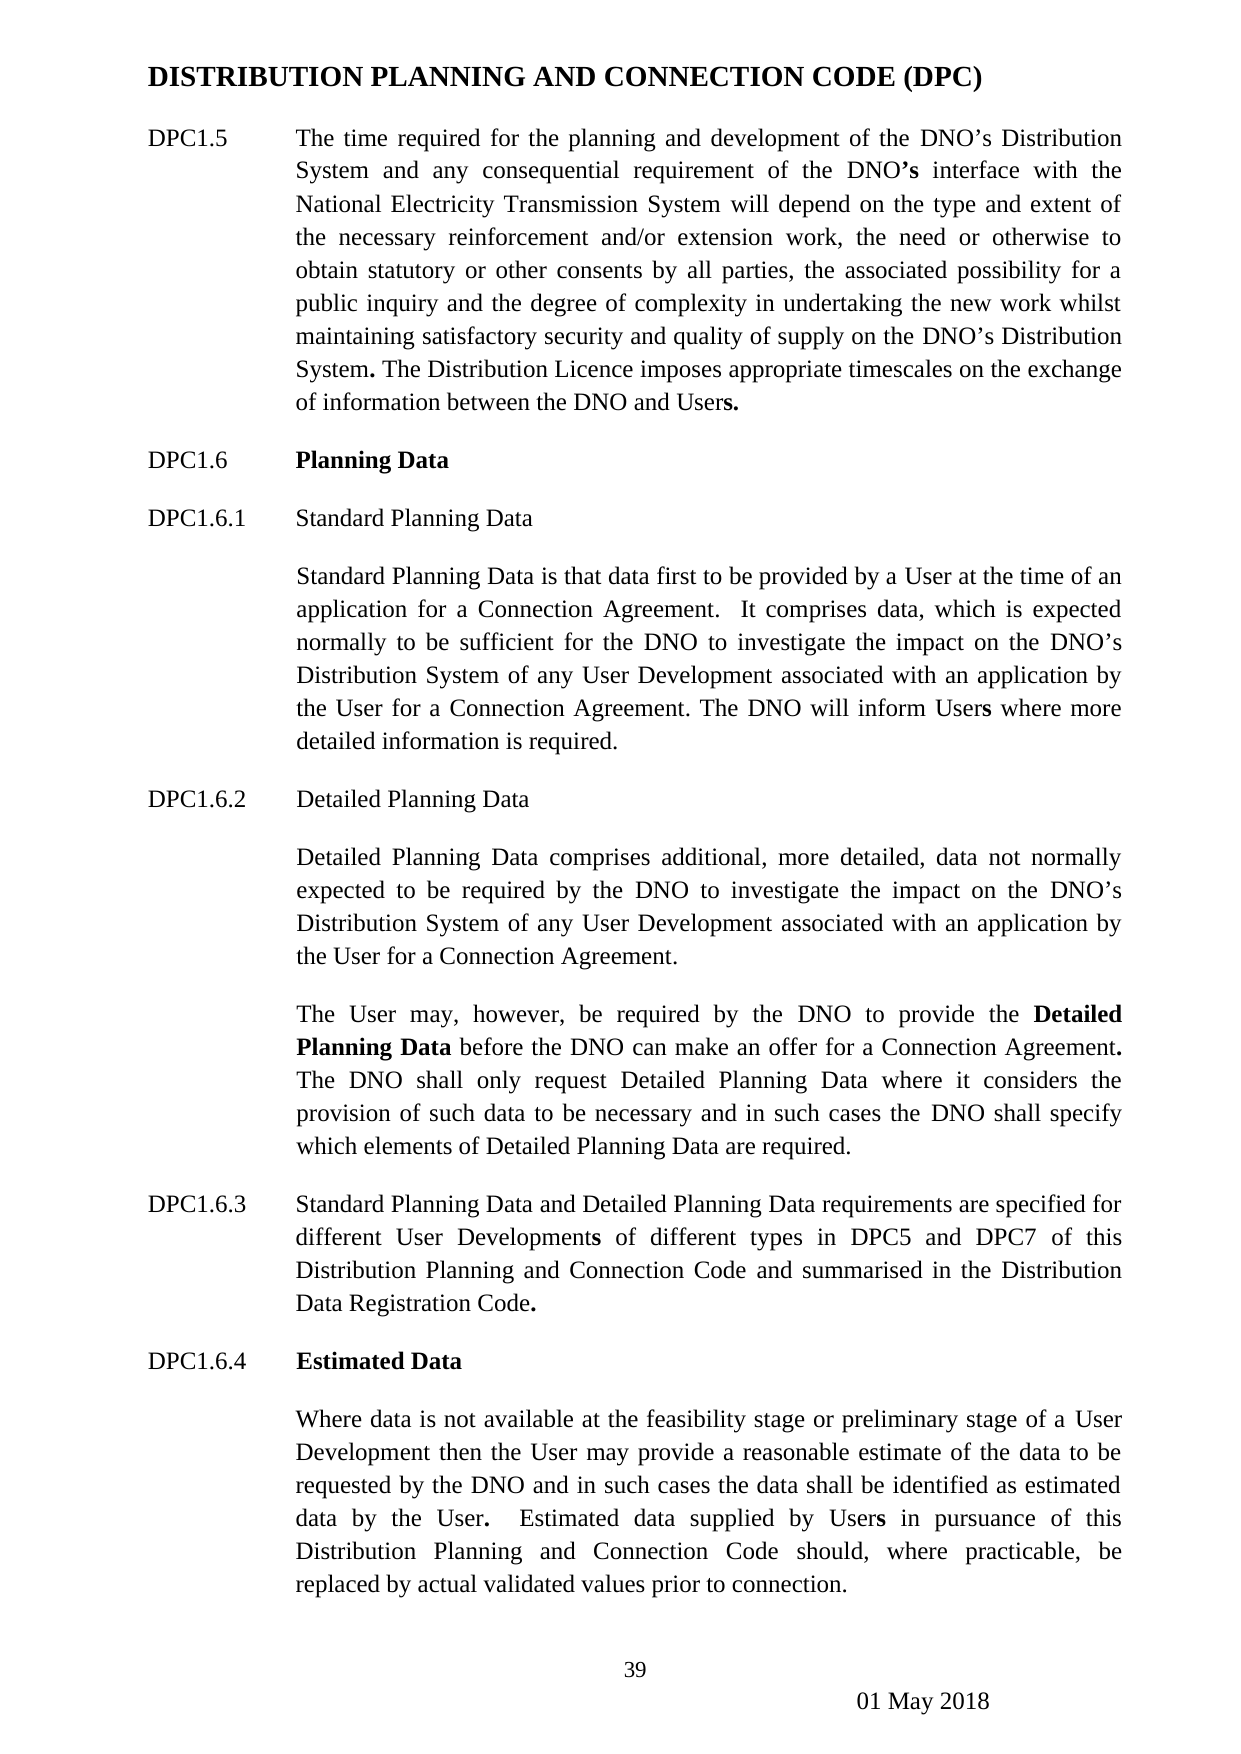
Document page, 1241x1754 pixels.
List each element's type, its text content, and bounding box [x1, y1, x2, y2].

text DPC1.6.2 Detailed Planning Data [148, 784, 1122, 813]
text The User may, however, be required by the DNO to provide the Detailed Planning Data before the DNO can make an offer for a Connection Agreement. The DNO shall only request Detailed Planning Data where it considers the provision of such data to be necessary and in such cases the DNO shall specify which elements of Detailed Planning Data are required. [296, 999, 1122, 1160]
text Standard Planning Data is that data first to be provided by a User at the time of an application for a Connection Agreement. It comprises data, which is expected normally to be sufficient for the DNO to investigate the impact on the DNO’s Distribution System of any User Development associated with an application by the User for a Connection Agreement. The DNO will inform Users where more detailed information is required. [296, 561, 1122, 755]
text DPC1.6.1 Standard Planning Data [148, 503, 1122, 532]
text DPC1.6.4 Estimated Data [148, 1346, 1122, 1375]
text Where data is not available at the feasibility stage or preliminary stage of a User Development then the User may provide a reasonable estimate of the data to be requested by the DNO and in such cases the data shall be identified as estimated data by the User. Estimated data supplied by Users in pursuance of this Distribution Planning and Connection Code should, where practicable, be replaced by actual validated values prior to connection. [295, 1404, 1122, 1598]
text DPC1.6.3 Standard Planning Data and Detailed Planning Data requirements are specified for different User Developments of different types in DPC5 and DPC7 of this Distribution Planning and Connection Code and summarised in the Distribution Data Registration Code. [148, 1189, 1122, 1317]
text DPC1.5 The time required for the planning and development of the DNO’s Distribution System and any consequential requirement of the DNO’s interface with the National Electricity Transmission System will depend on the type and extent of the necessary reinforcement and/or extension work, the need or otherwise to obtain statutory or other consents by all parties, the associated possibility for a public inquiry and the degree of complexity in undertaking the new work whilst maintaining satisfactory security and quality of supply on the DNO’s Distribution System. The Distribution Licence imposes appropriate timescales on the exchange of information between the DNO and Users. [148, 123, 1122, 416]
text DPC1.6 Planning Data [148, 445, 1122, 473]
text Detailed Planning Data comprises additional, more detailed, data not normally expected to be required by the DNO to investigate the impact on the DNO’s Distribution System of any User Development associated with an application by the User for a Connection Agreement. [296, 842, 1122, 970]
